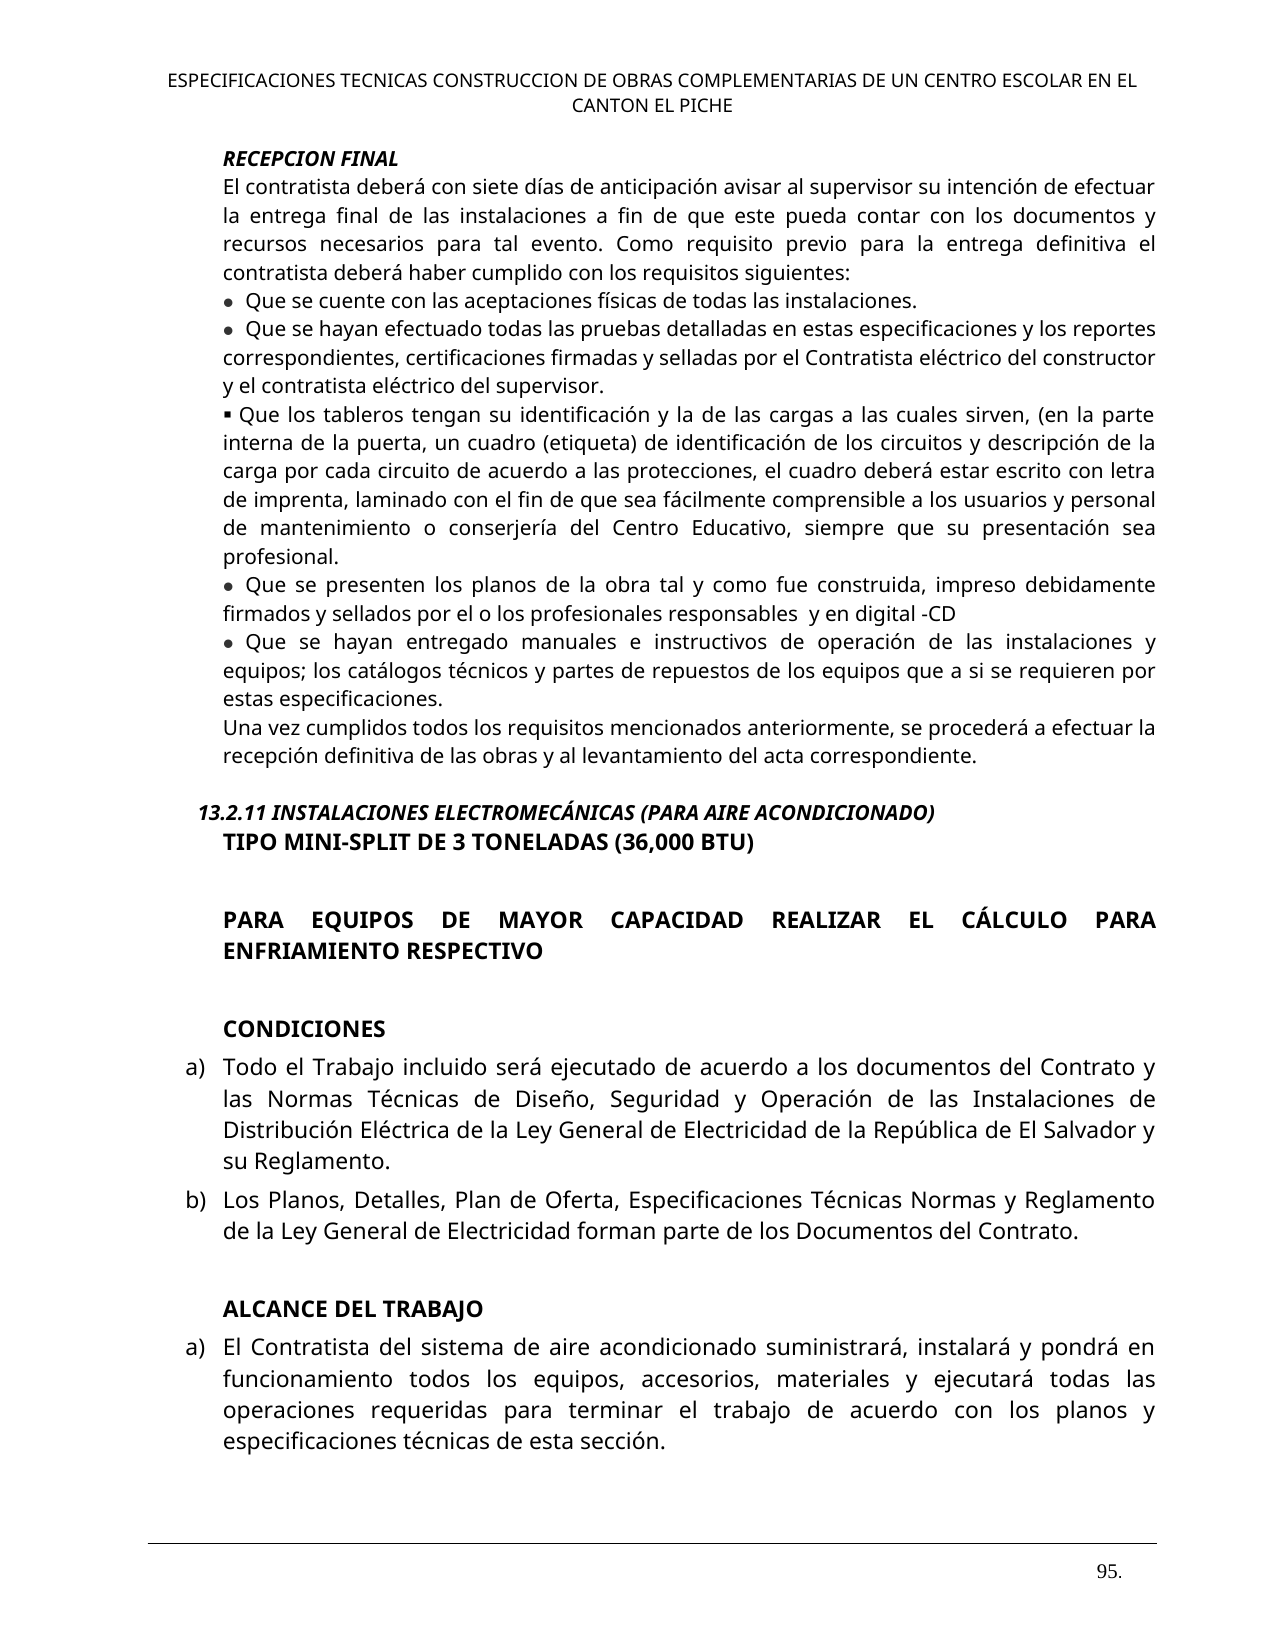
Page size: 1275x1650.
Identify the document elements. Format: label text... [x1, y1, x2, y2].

list Los Planos, Detalles, Plan de Oferta, Especificaciones Técnicas Normas y Reglamento de la Ley General de Electricidad forman parte de los Documentos del Contrato. [185, 1184, 1157, 1246]
text Una vez cumplidos todos los requisitos mencionados anteriormente, se procederá a efectuar la recepción definitiva de las obras y al levantamiento del acta correspondiente. [223, 713, 1157, 769]
text TIPO MINI-SPLIT DE 3 TONELADAS (36,000 BTU) [223, 826, 1157, 858]
list Que se presenten los planos de la obra tal y como fue construida, impreso debidamente firmados y sellados por el o los profesionales responsables y en digital -CD [223, 570, 1157, 627]
text CONDICIONES [223, 1013, 1157, 1044]
text ALCANCE DEL TRABAJO [223, 1293, 1157, 1324]
list Que se cuente con las aceptaciones físicas de todas las instalaciones. [223, 286, 1157, 314]
list Que se hayan efectuado todas las pruebas detalladas en estas especificaciones y los reportes correspondientes, certificaciones firmadas y selladas por el Contratista eléctrico del constructor y el contratista eléctrico del supervisor. [223, 314, 1157, 400]
text PARA EQUIPOS DE MAYOR CAPACIDAD REALIZAR EL CÁLCULO PARA ENFRIAMIENTO RESPECTIVO [223, 904, 1157, 966]
list Que los tableros tengan su identificación y la de las cargas a las cuales sirven, (en la parte interna de la puerta, un cuadro (etiqueta) de identificación de los circuitos y descripción de la carga por cada circuito de acuerdo a las protecciones, el cuadro deberá estar escrito con letra de imprenta, laminado con el fin de que sea fácilmente comprensible a los usuarios y personal de mantenimiento o conserjería del Centro Educativo, siempre que su presentación sea profesional. [223, 400, 1157, 570]
text RECEPCION FINAL [223, 144, 1157, 172]
list Todo el Trabajo incluido será ejecutado de acuerdo a los documentos del Contrato y las Normas Técnicas de Diseño, Seguridad y Operación de las Instalaciones de Distribución Eléctrica de la Ley General de Electricidad de la República de El Salvador y su Reglamento. [185, 1051, 1157, 1176]
list Que se hayan entregado manuales e instructivos de operación de las instalaciones y equipos; los catálogos técnicos y partes de repuestos de los equipos que a si se requieren por estas especificaciones. [223, 627, 1157, 713]
text 13.2.11 INSTALACIONES ELECTROMECÁNICAS (PARA AIRE ACONDICIONADO) [197, 798, 1157, 826]
list El Contratista del sistema de aire acondicionado suministrará, instalará y pondrá en funcionamiento todos los equipos, accesorios, materiales y ejecutará todas las operaciones requeridas para terminar el trabajo de acuerdo con los planos y especificaciones técnicas de esta sección. [185, 1331, 1157, 1456]
text El contratista deberá con siete días de anticipación avisar al supervisor su intención de efectuar la entrega final de las instalaciones a fin de que este pueda contar con los documentos y recursos necesarios para tal evento. Como requisito previo para la entrega definitiva el contratista deberá haber cumplido con los requisitos siguientes: [223, 172, 1157, 286]
